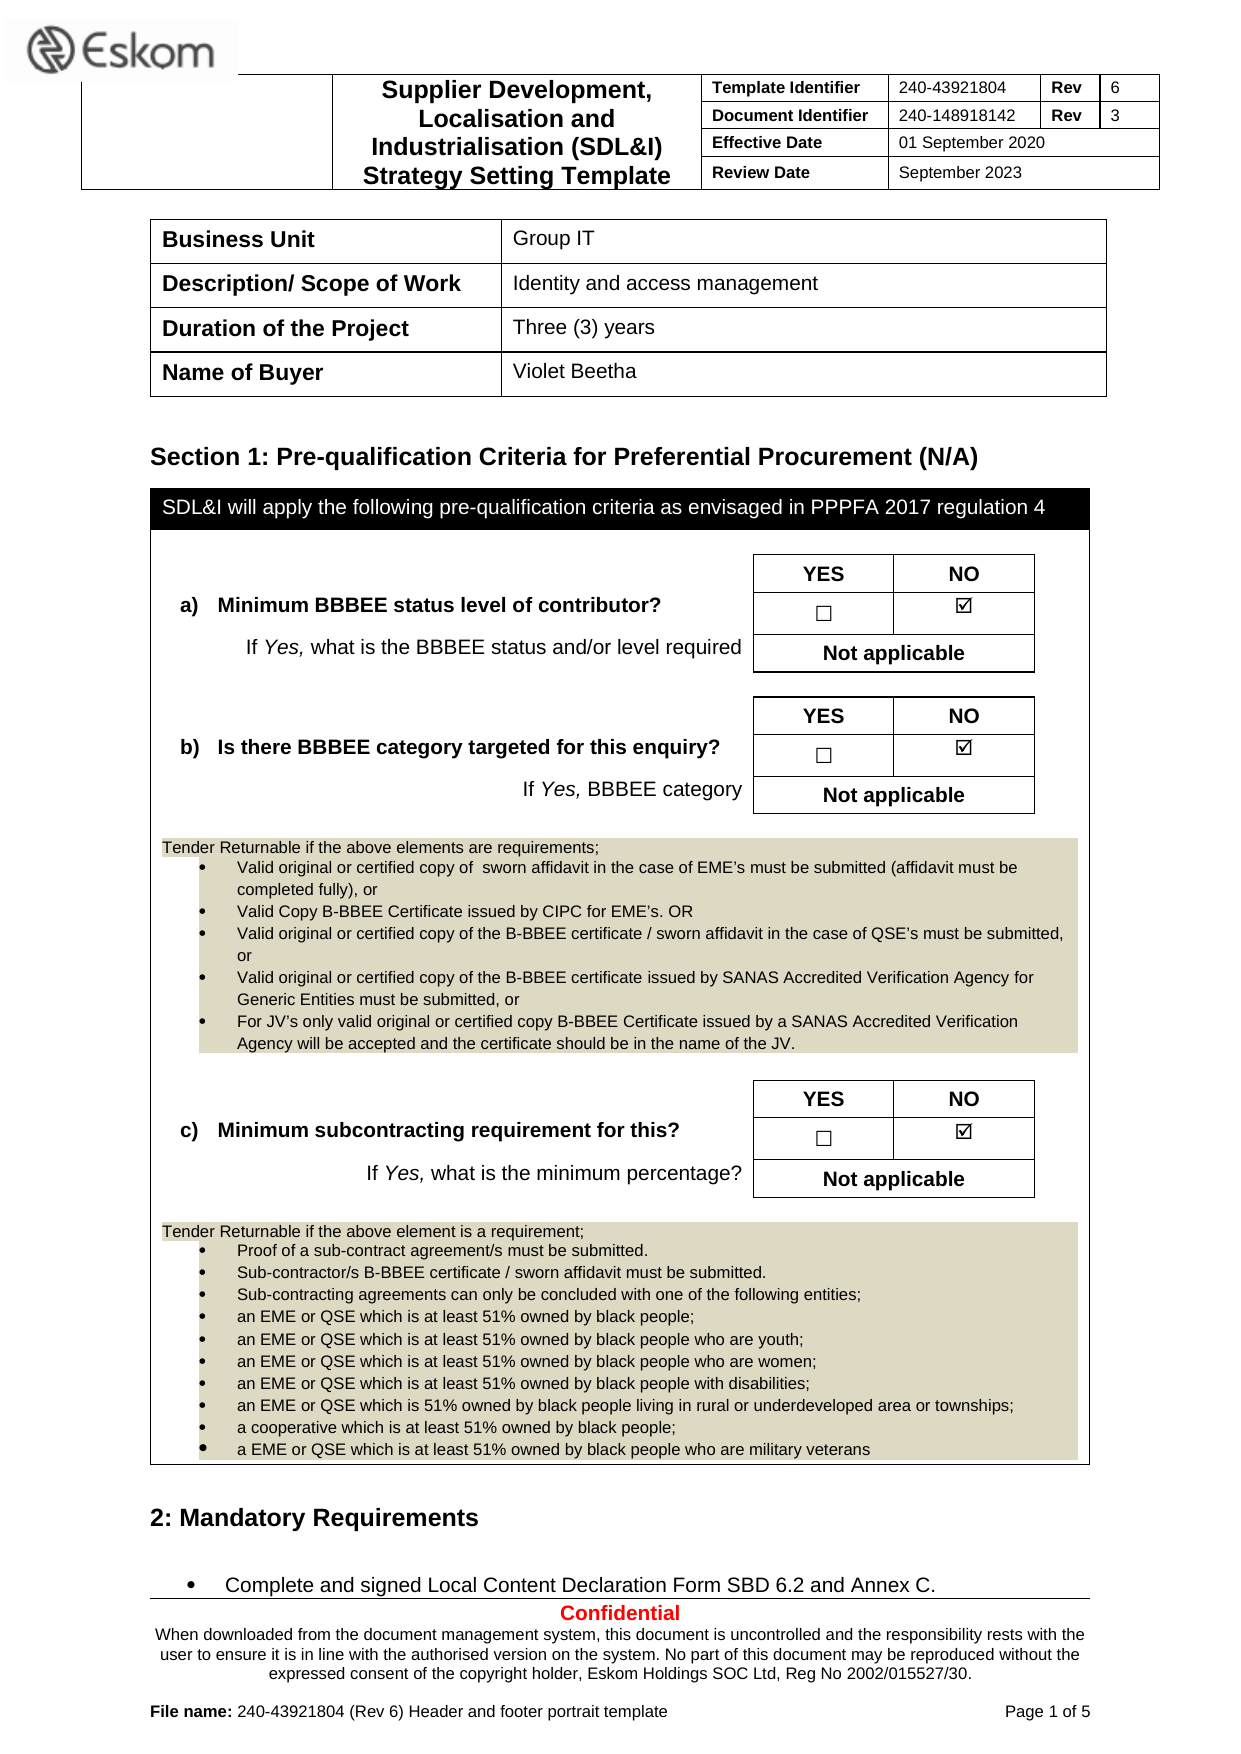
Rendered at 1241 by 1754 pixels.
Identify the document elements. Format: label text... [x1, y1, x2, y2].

table_header SDL&I will apply the following pre-qualification criteria as envisaged in PPPFA 2017 regulation 4 [151, 489, 1089, 529]
table_header Business Unit [151, 220, 501, 263]
table_cell Tender Returnable if the above elements are requirements; Valid original or certified copy of sworn affidavit in the case of EME’s must be submitted (affidavit must be completed fully), or Valid Copy B-BBEE Certificate issued by CIPC for EME’s. OR Valid original or certified copy of the B-BBEE certificate / sworn affidavit in the case of QSE’s must be submitted, or Valid original or certified copy of the B-BBEE certificate issued by SANAS Accredited Verification Agency for Generic Entities must be submitted, or For JV’s only valid original or certified copy B-BBEE Certificate issued by a SANAS Accredited Verification Agency will be accepted and the certificate should be in the name of the JV. Tender Returnable if the above element is a requirement; Proof of a sub-contract agreement/s must be submitted. Sub-contractor/s B-BBEE certificate / sworn affidavit must be submitted. Sub-contracting agreements can only be concluded with one of the following entities; an EME or QSE which is at least 51% owned by black people; an EME or QSE which is at least 51% owned by black people who are youth; an EME or QSE which is at least 51% owned by black people who are women; an EME or QSE which is at least 51% owned by black people with disabilities; an EME or QSE which is 51% owned by black people living in rural or underdeveloped area or townships; a cooperative which is at least 51% owned by black people; a EME or QSE which is at least 51% owned by black people who are military veterans [151, 530, 1089, 1464]
table_header Group IT [502, 220, 1106, 263]
table_cell Violet Beetha [502, 353, 1106, 396]
table_cell Name of Buyer [151, 353, 501, 396]
table_cell Identity and access management [502, 264, 1106, 307]
text Section 1: Pre-qualification Criteria for Preferential Procurement (N/A) [150, 442, 1090, 471]
list Complete and signed Local Content Declaration Form SBD 6.2 and Annex C. [187, 1573, 1090, 1597]
text 2: Mandatory Requirements [150, 1503, 1090, 1531]
table_cell Duration of the Project [151, 308, 501, 351]
table_cell Description/ Scope of Work [151, 264, 501, 307]
table_cell Three (3) years [502, 308, 1106, 351]
